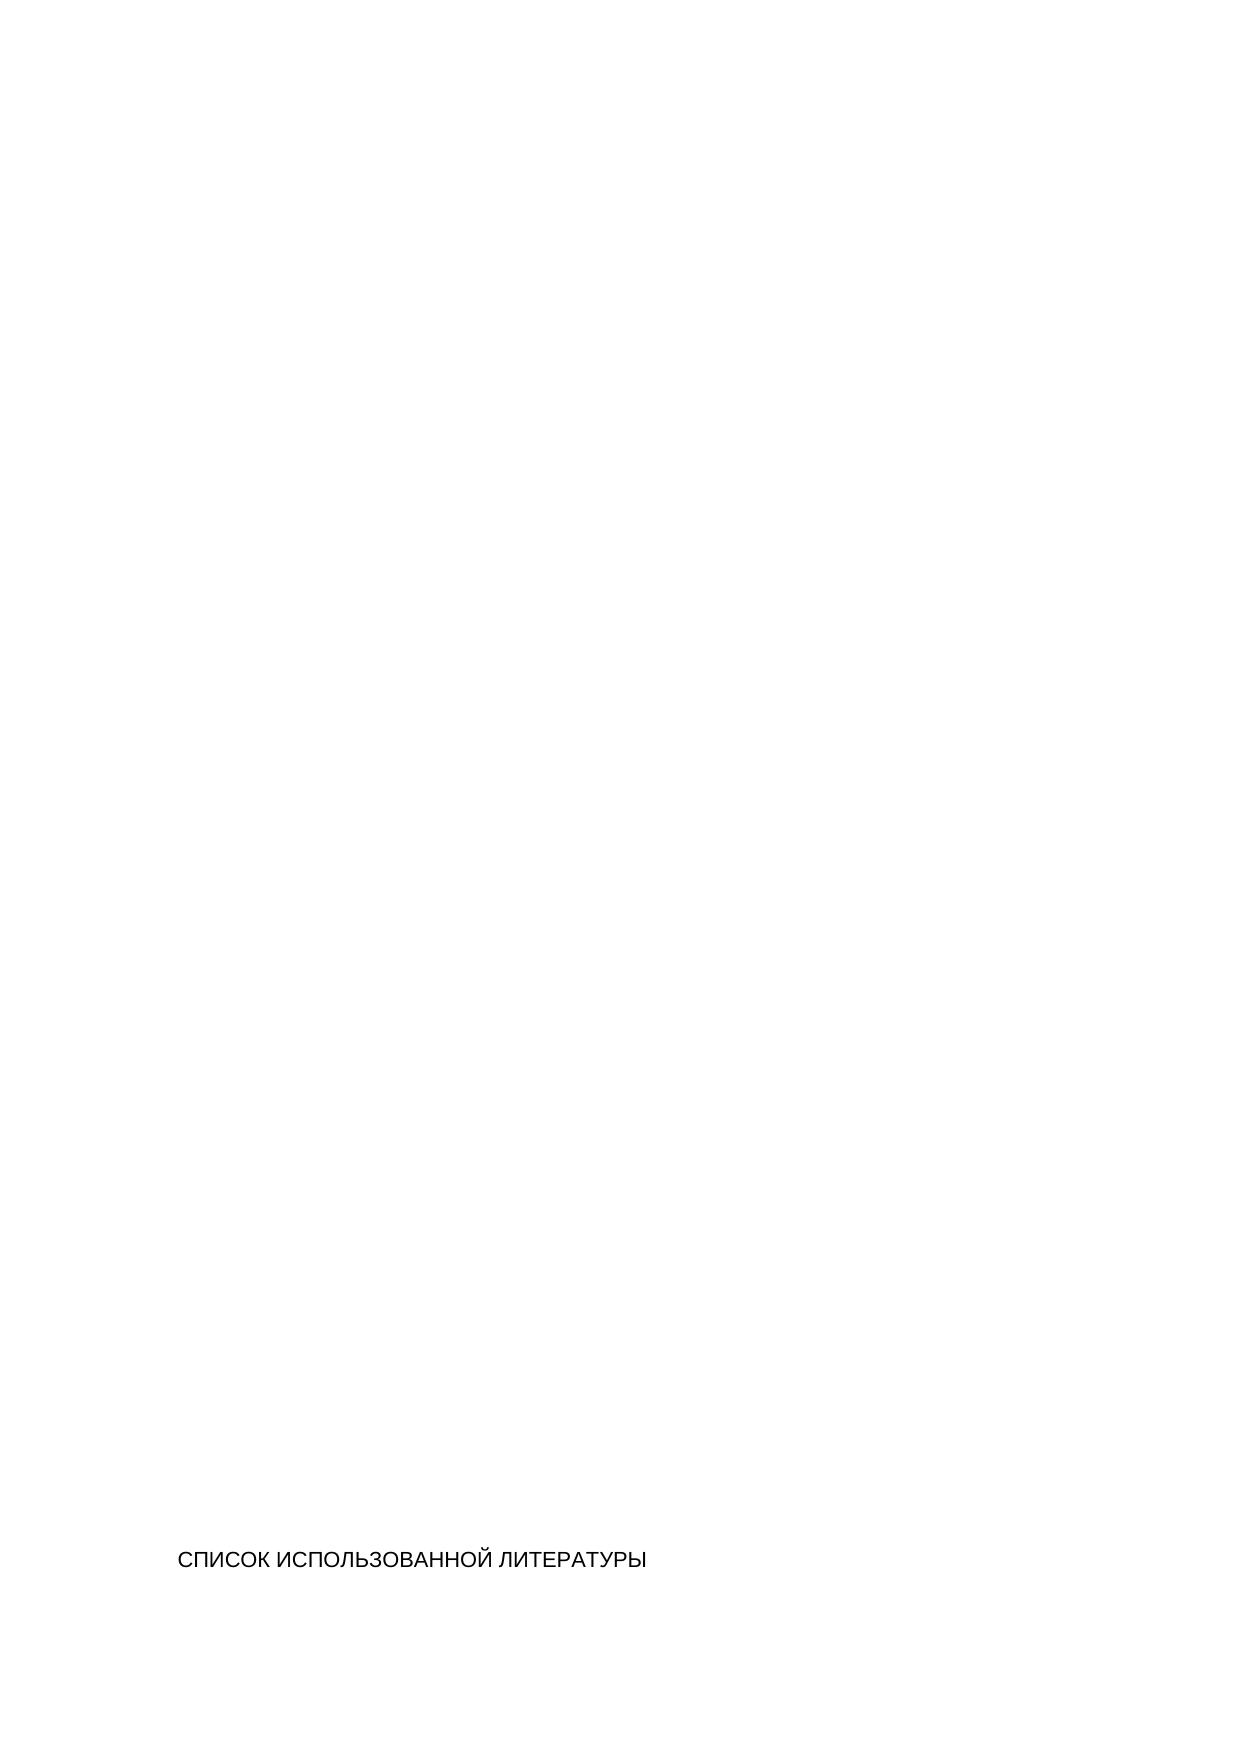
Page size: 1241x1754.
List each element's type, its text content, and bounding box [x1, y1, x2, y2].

text СПИСОК ИСПОЛЬЗОВАННОЙ ЛИТЕРАТУРЫ [177, 1547, 1152, 1572]
